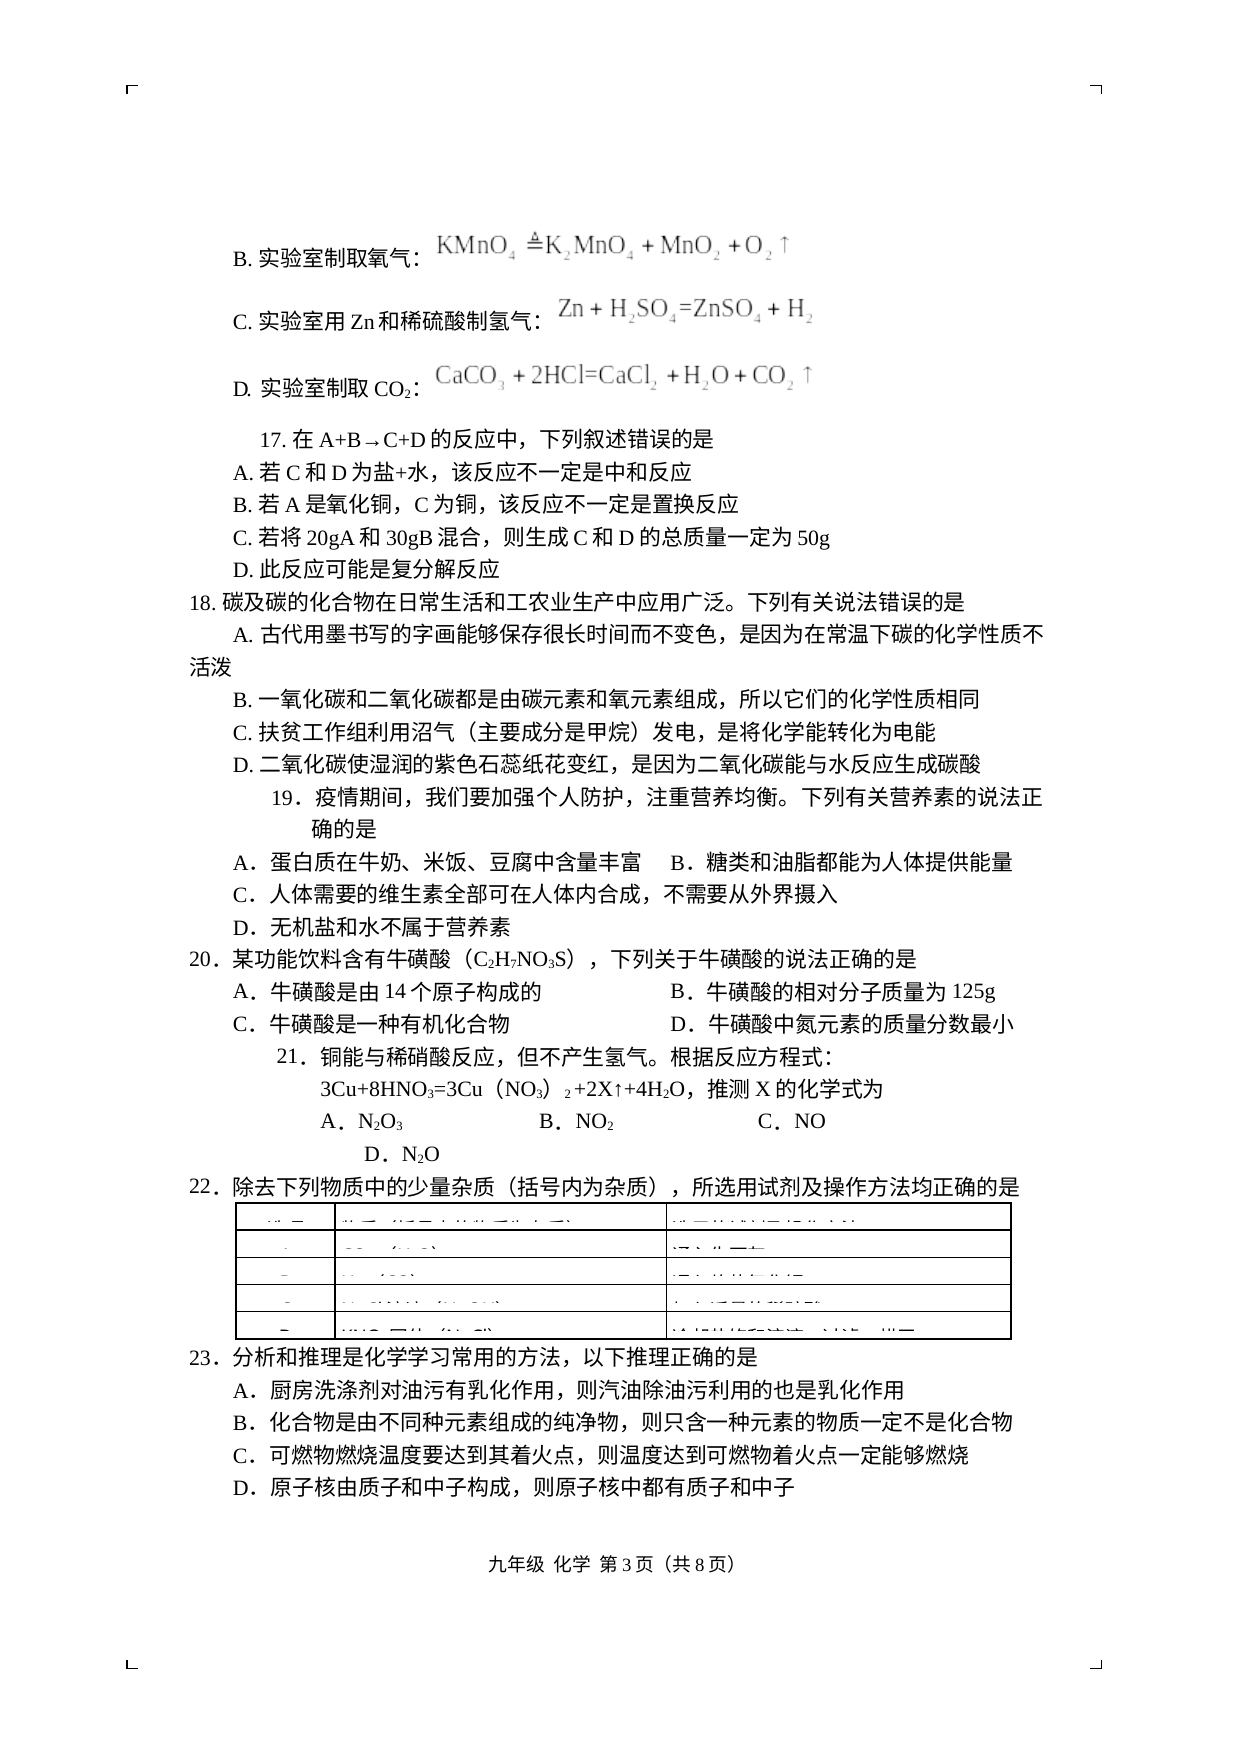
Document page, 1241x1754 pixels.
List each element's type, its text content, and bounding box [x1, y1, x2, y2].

text 19．疫情期间，我们要加强个人防护，注重营养均衡。下列有关营养素的说法正确的是 [271, 779, 1045, 844]
text B. 若A是氧化铜，C为铜，该反应不一定是置换反应 [189, 487, 1045, 519]
text B．化合物是由不同种元素组成的纯净物，则只含一种元素的物质一定不是化合物 [189, 1405, 1045, 1437]
table_header 选项 [237, 1204, 334, 1229]
text D．原子核由质子和中子构成，则原子核中都有质子和中子 [189, 1470, 1045, 1502]
text D．无机盐和水不属于营养素 [189, 909, 1045, 942]
text C. 若将20gA和30gB混合，则生成C和D 的总质量一定为50g [189, 519, 1045, 552]
text A．蛋白质在牛奶、米饭、豆腐中含量丰富 B．糖类和油脂都能为人体提供能量 [189, 844, 1045, 877]
text A．N2O3 B．NO2 C．NO D．N2O [276, 1104, 1045, 1169]
text D. 实验室制取CO2： [189, 357, 1045, 422]
text 21．铜能与稀硝酸反应，但不产生氢气。根据反应方程式：3Cu+8HNO3=3Cu（NO3）2 +2X↑+4H2O，推测X的化学式为 [276, 1039, 1045, 1104]
text C．人体需要的维生素全部可在人体内合成，不需要从外界摄入 [189, 877, 1045, 909]
table_header 选用的试剂及操作方法 [667, 1204, 1010, 1229]
text B. 实验室制取氧气： [189, 227, 1045, 292]
table_cell A [237, 1231, 334, 1256]
table_cell C [237, 1285, 334, 1311]
text D. 二氧化碳使湿润的紫色石蕊纸花变红，是因为二氧化碳能与水反应生成碳酸 [189, 747, 1045, 779]
text B. 一氧化碳和二氧化碳都是由碳元素和氧元素组成，所以它们的化学性质相同 [189, 682, 1045, 714]
table_cell NaCl溶液（NaOH） [336, 1285, 666, 1311]
text A．厨房洗涤剂对油污有乳化作用，则汽油除油污利用的也是乳化作用 [189, 1372, 1045, 1405]
text 18. 碳及碳的化合物在日常生活和工农业生产中应用广泛。下列有关说法错误的是 [189, 584, 1045, 617]
text A. 古代用墨书写的字画能够保存很长时间而不变色，是因为在常温下碳的化学性质不活泼 [189, 617, 1045, 682]
table_cell 加入适量的稀硫酸 [667, 1285, 1010, 1311]
text D. 此反应可能是复分解反应 [189, 552, 1045, 584]
table_cell 通入生石灰 [667, 1231, 1010, 1256]
table_cell D [237, 1312, 334, 1338]
text 20．某功能饮料含有牛磺酸（C2H7NO3S），下列关于牛磺酸的说法正确的是 [189, 942, 1045, 974]
text C．可燃物燃烧温度要达到其着火点，则温度达到可燃物着火点一定能够燃烧 [189, 1437, 1045, 1470]
table_cell H2 （CO） [336, 1258, 666, 1283]
table_cell CO2 （H2O） [336, 1231, 666, 1256]
text A．牛磺酸是由14个原子构成的 B．牛磺酸的相对分子质量为125g [189, 974, 1045, 1007]
table_cell 冷却热饱和溶液，过滤，烘干 [667, 1312, 1010, 1338]
text A. 若C和D为盐+水，该反应不一定是中和反应 [189, 454, 1045, 487]
text C. 实验室用Zn和稀硫酸制氢气： [189, 292, 1045, 357]
table_cell 通入灼热氧化铜 [667, 1258, 1010, 1283]
text 22．除去下列物质中的少量杂质（括号内为杂质），所选用试剂及操作方法均正确的是 [189, 1169, 1045, 1202]
table_cell KNO3固体（NaCl） [336, 1312, 666, 1338]
table_header 物质（括号内的物质为杂质） [336, 1204, 666, 1229]
text 17. 在A+B→C+D的反应中，下列叙述错误的是 [259, 422, 1045, 454]
text 23．分析和推理是化学学习常用的方法，以下推理正确的是 [189, 1340, 1045, 1372]
text C. 扶贫工作组利用沼气（主要成分是甲烷）发电，是将化学能转化为电能 [189, 714, 1045, 747]
text C．牛磺酸是一种有机化合物 D．牛磺酸中氮元素的质量分数最小 [189, 1007, 1045, 1039]
table_cell B [237, 1258, 334, 1283]
